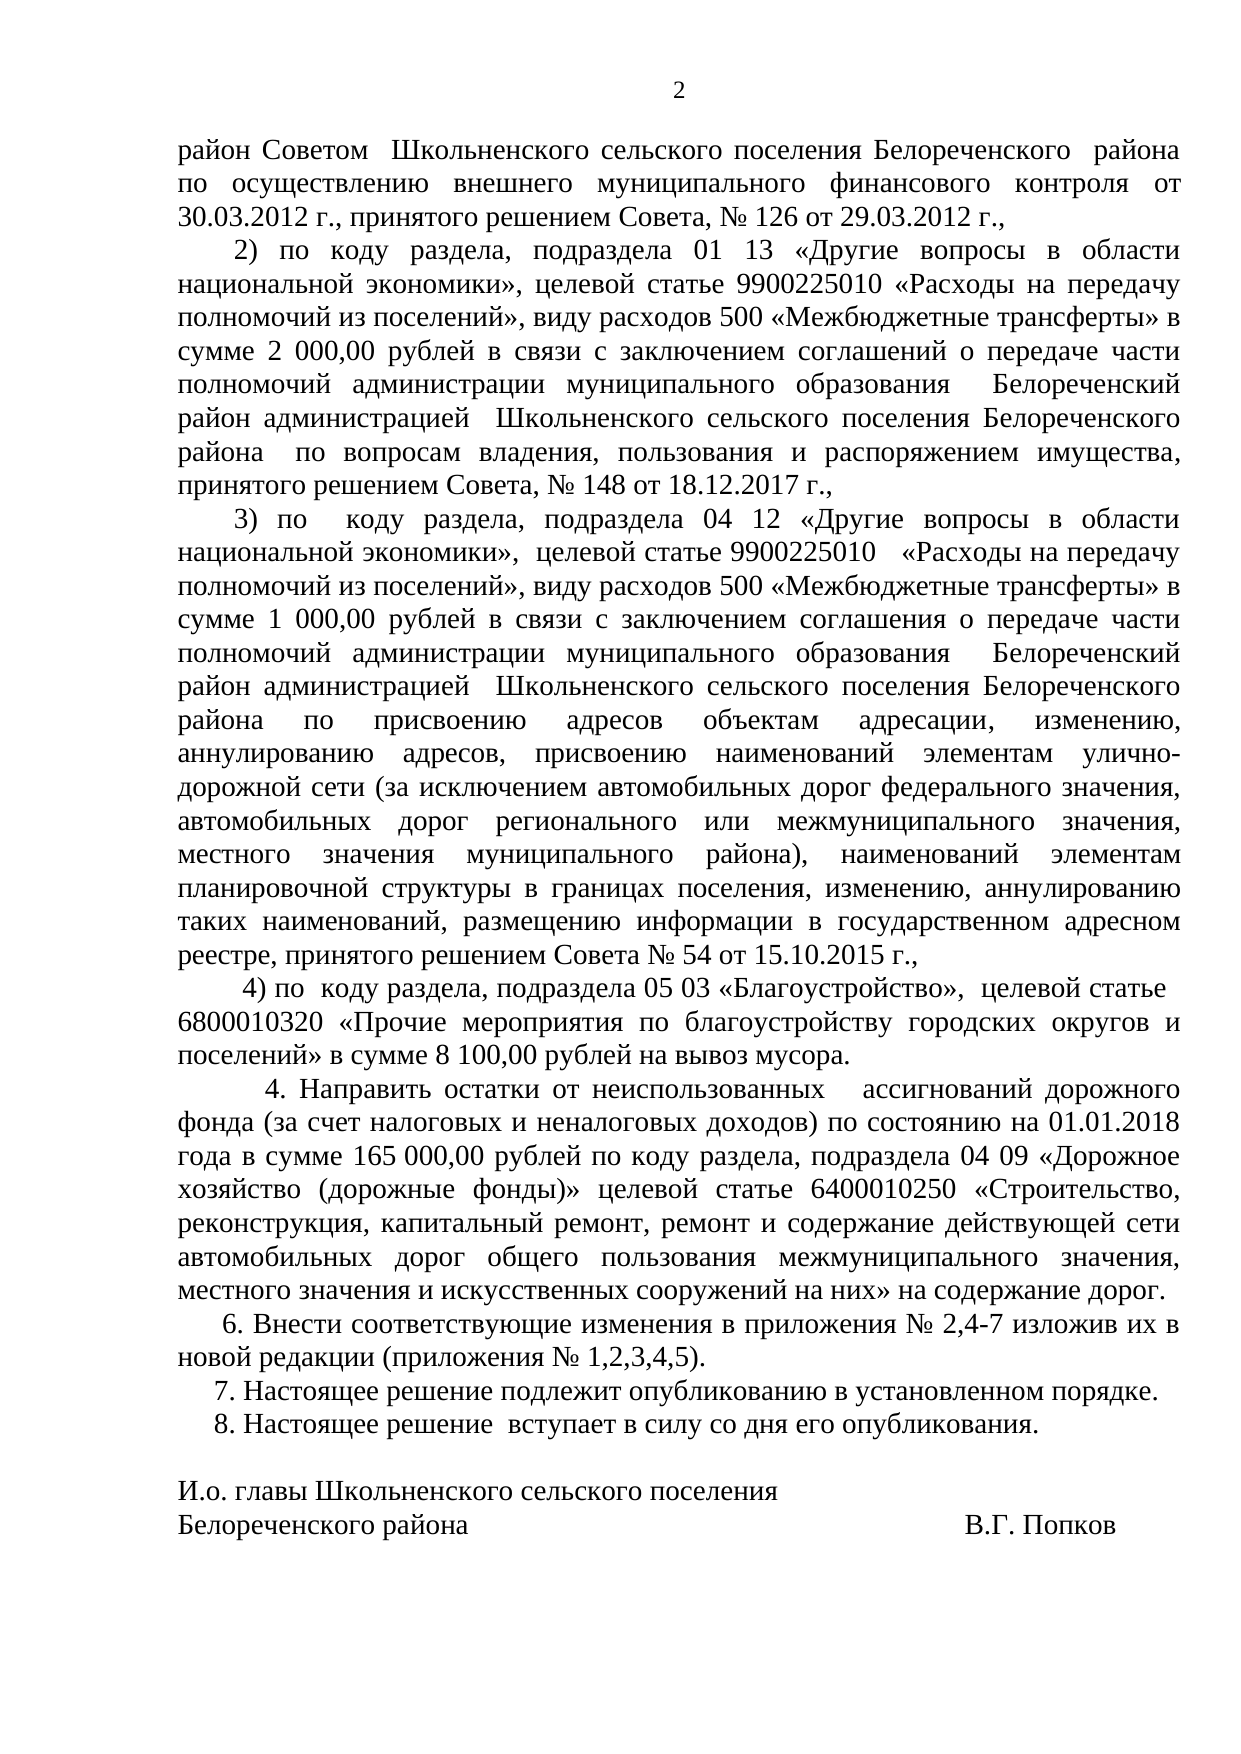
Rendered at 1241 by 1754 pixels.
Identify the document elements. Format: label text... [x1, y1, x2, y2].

text 7. Настоящее решение подлежит опубликованию в установленном порядке. [177, 1373, 1181, 1406]
text 2) по коду раздела, подраздела 01 13 «Другие вопросы в области национальной экономики», целевой статье 9900225010 «Расходы на передачу полномочий из поселений», виду расходов 500 «Межбюджетные трансферты» в сумме 2 000,00 рублей в связи с заключением соглашений о передаче части полномочий администрации муниципального образования Белореченский район администрацией Школьненского сельского поселения Белореченского района по вопросам владения, пользования и распоряжением имущества, принятого решением Совета, № 148 от 18.12.2017 г., [177, 232, 1181, 501]
text И.о. главы Школьненского сельского поселения [177, 1473, 1181, 1507]
text 3) по коду раздела, подраздела 04 12 «Другие вопросы в области национальной экономики», целевой статье 9900225010 «Расходы на передачу полномочий из поселений», виду расходов 500 «Межбюджетные трансферты» в сумме 1 000,00 рублей в связи с заключением соглашения о передаче части полномочий администрации муниципального образования Белореченский район администрацией Школьненского сельского поселения Белореченского района по присвоению адресов объектам адресации, изменению, аннулированию адресов, присвоению наименований элементам улично-дорожной сети (за исключением автомобильных дорог федерального значения, автомобильных дорог регионального или межмуниципального значения, местного значения муниципального района), наименований элементам планировочной структуры в границах поселения, изменению, аннулированию таких наименований, размещению информации в государственном адресном реестре, принятого решением Совета № 54 от 15.10.2015 г., [177, 501, 1181, 970]
text 6. Внести соответствующие изменения в приложения № 2,4-7 изложив их в новой редакции (приложения № 1,2,3,4,5). [177, 1306, 1181, 1373]
text 8. Настоящее решение вступает в силу со дня его опубликования. [177, 1406, 1181, 1440]
text Белореченского района В.Г. Попков [177, 1507, 1181, 1541]
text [177, 132, 1181, 232]
text 4) по коду раздела, подраздела 05 03 «Благоустройство», целевой статье 6800010320 «Прочие мероприятия по благоустройству городских округов и поселений» в сумме 8 100,00 рублей на вывоз мусора. [177, 970, 1181, 1071]
text 4. Направить остатки от неиспользованных ассигнований дорожного фонда (за счет налоговых и неналоговых доходов) по состоянию на 01.01.2018 года в сумме 165 000,00 рублей по коду раздела, подраздела 04 09 «Дорожное хозяйство (дорожные фонды)» целевой статье 6400010250 «Строительство, реконструкция, капитальный ремонт, ремонт и содержание действующей сети автомобильных дорог общего пользования межмуниципального значения, местного значения и искусственных сооружений на них» на содержание дорог. [177, 1071, 1181, 1306]
